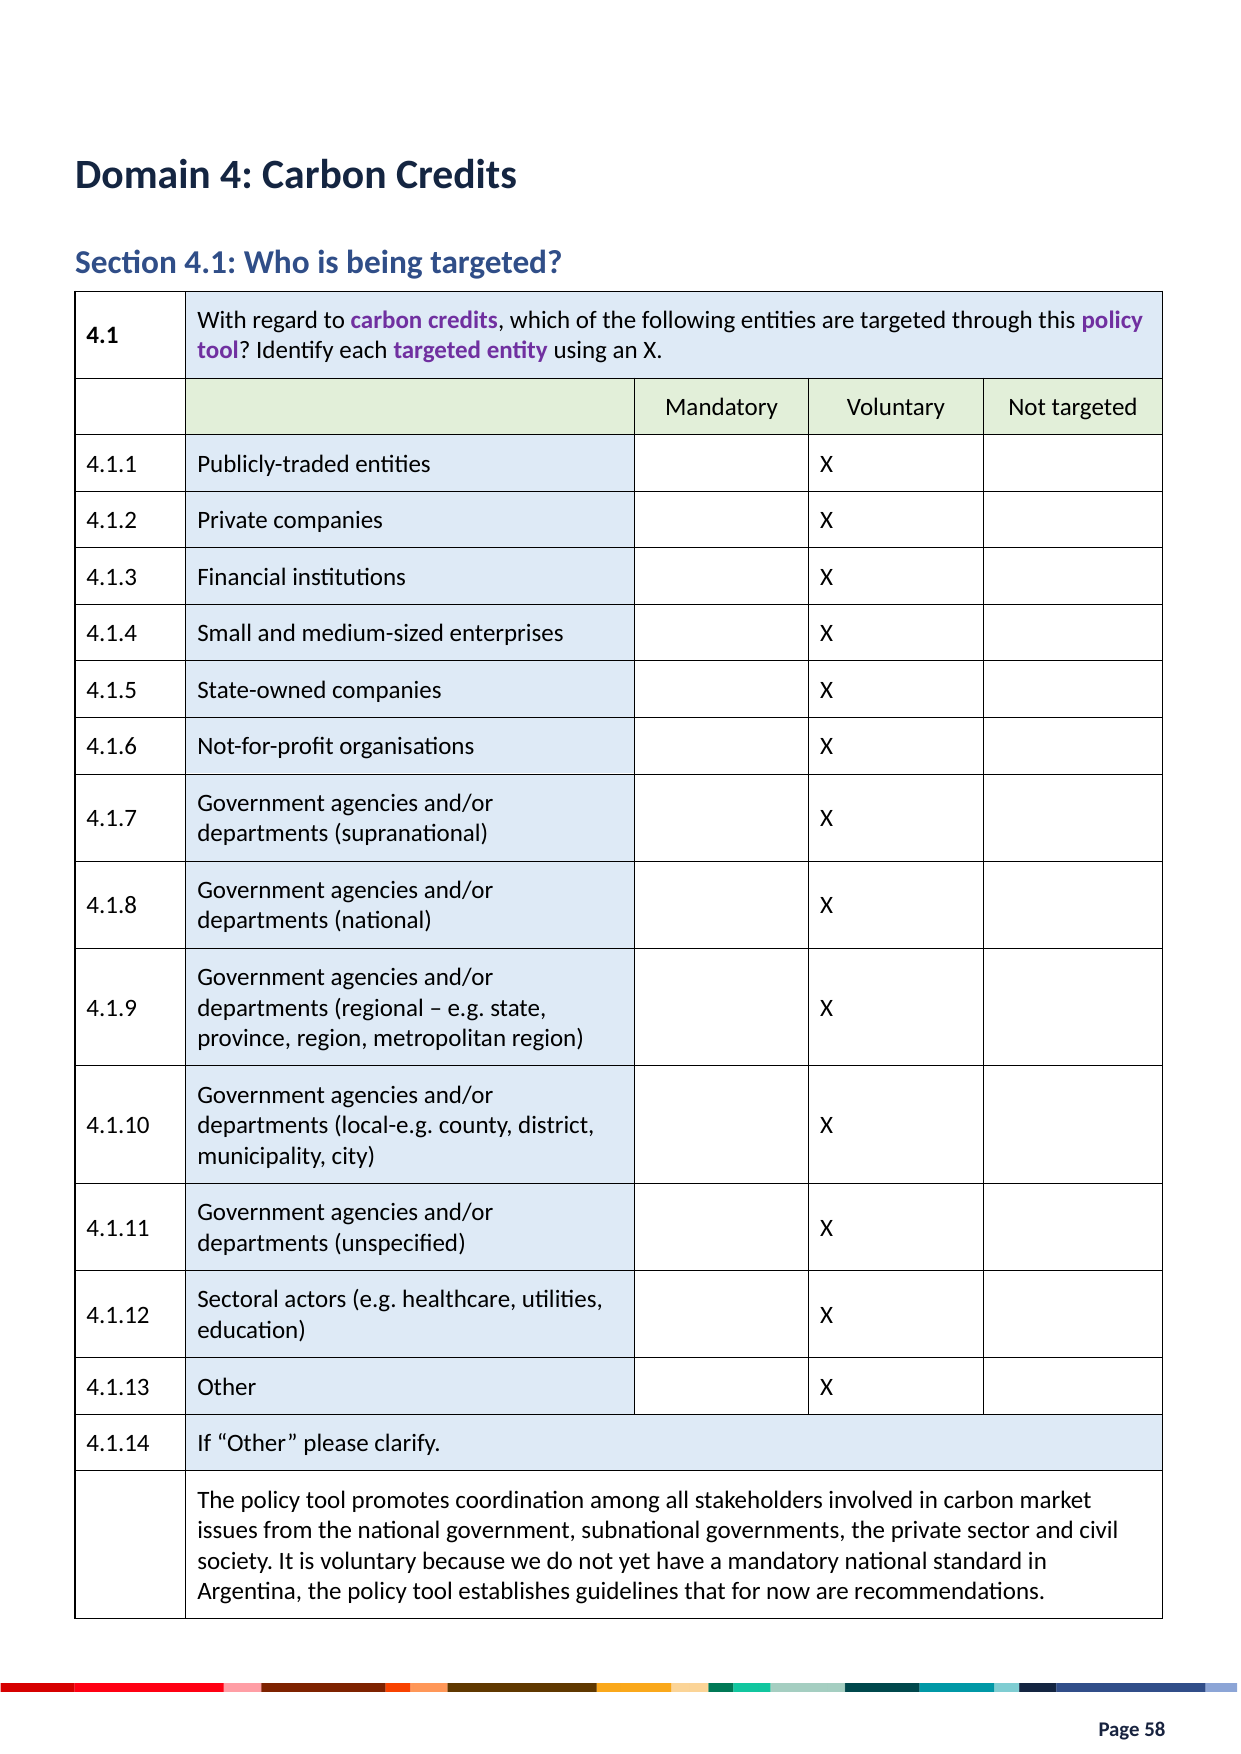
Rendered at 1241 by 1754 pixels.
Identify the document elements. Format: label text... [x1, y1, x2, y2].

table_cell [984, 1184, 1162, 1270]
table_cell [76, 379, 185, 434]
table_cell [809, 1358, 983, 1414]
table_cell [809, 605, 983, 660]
subtitle Section 4.1: Who is being targeted? [75, 241, 1165, 282]
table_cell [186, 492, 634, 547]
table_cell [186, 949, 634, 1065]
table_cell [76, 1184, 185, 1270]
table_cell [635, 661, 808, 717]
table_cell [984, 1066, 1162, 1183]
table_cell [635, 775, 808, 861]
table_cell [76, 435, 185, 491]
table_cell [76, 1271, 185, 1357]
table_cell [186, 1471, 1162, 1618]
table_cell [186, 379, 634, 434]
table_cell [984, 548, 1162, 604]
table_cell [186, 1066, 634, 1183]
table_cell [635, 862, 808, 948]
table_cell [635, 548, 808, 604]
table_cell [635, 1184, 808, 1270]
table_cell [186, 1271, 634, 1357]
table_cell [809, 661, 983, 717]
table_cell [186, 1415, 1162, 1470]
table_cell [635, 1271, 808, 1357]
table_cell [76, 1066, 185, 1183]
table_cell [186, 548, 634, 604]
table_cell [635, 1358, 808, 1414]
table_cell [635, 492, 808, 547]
subtitle Domain 4: Carbon Credits [75, 148, 1165, 199]
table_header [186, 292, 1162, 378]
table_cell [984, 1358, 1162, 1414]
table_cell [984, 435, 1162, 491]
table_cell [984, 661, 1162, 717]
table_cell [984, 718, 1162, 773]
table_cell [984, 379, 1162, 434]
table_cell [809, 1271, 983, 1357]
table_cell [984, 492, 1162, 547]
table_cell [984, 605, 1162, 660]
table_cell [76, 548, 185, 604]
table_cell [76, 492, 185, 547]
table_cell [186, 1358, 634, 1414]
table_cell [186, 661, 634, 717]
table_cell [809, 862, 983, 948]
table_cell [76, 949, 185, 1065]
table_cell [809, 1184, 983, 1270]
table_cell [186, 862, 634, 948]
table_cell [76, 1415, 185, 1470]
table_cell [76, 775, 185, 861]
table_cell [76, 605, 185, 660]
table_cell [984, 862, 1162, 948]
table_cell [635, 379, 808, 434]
picture [0, 1683, 1236, 1692]
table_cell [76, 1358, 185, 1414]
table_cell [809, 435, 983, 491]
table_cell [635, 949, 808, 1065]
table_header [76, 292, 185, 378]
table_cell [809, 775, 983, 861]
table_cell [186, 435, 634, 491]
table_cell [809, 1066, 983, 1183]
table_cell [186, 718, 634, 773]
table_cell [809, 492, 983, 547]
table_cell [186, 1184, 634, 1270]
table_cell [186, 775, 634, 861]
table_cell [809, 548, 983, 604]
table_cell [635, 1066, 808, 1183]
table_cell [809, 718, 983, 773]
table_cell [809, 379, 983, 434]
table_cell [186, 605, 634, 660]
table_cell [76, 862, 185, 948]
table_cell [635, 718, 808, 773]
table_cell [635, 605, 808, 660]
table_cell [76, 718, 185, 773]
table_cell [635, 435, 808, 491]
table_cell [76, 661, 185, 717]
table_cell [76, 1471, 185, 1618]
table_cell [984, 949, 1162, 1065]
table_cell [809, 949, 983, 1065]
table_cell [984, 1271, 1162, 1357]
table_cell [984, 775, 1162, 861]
